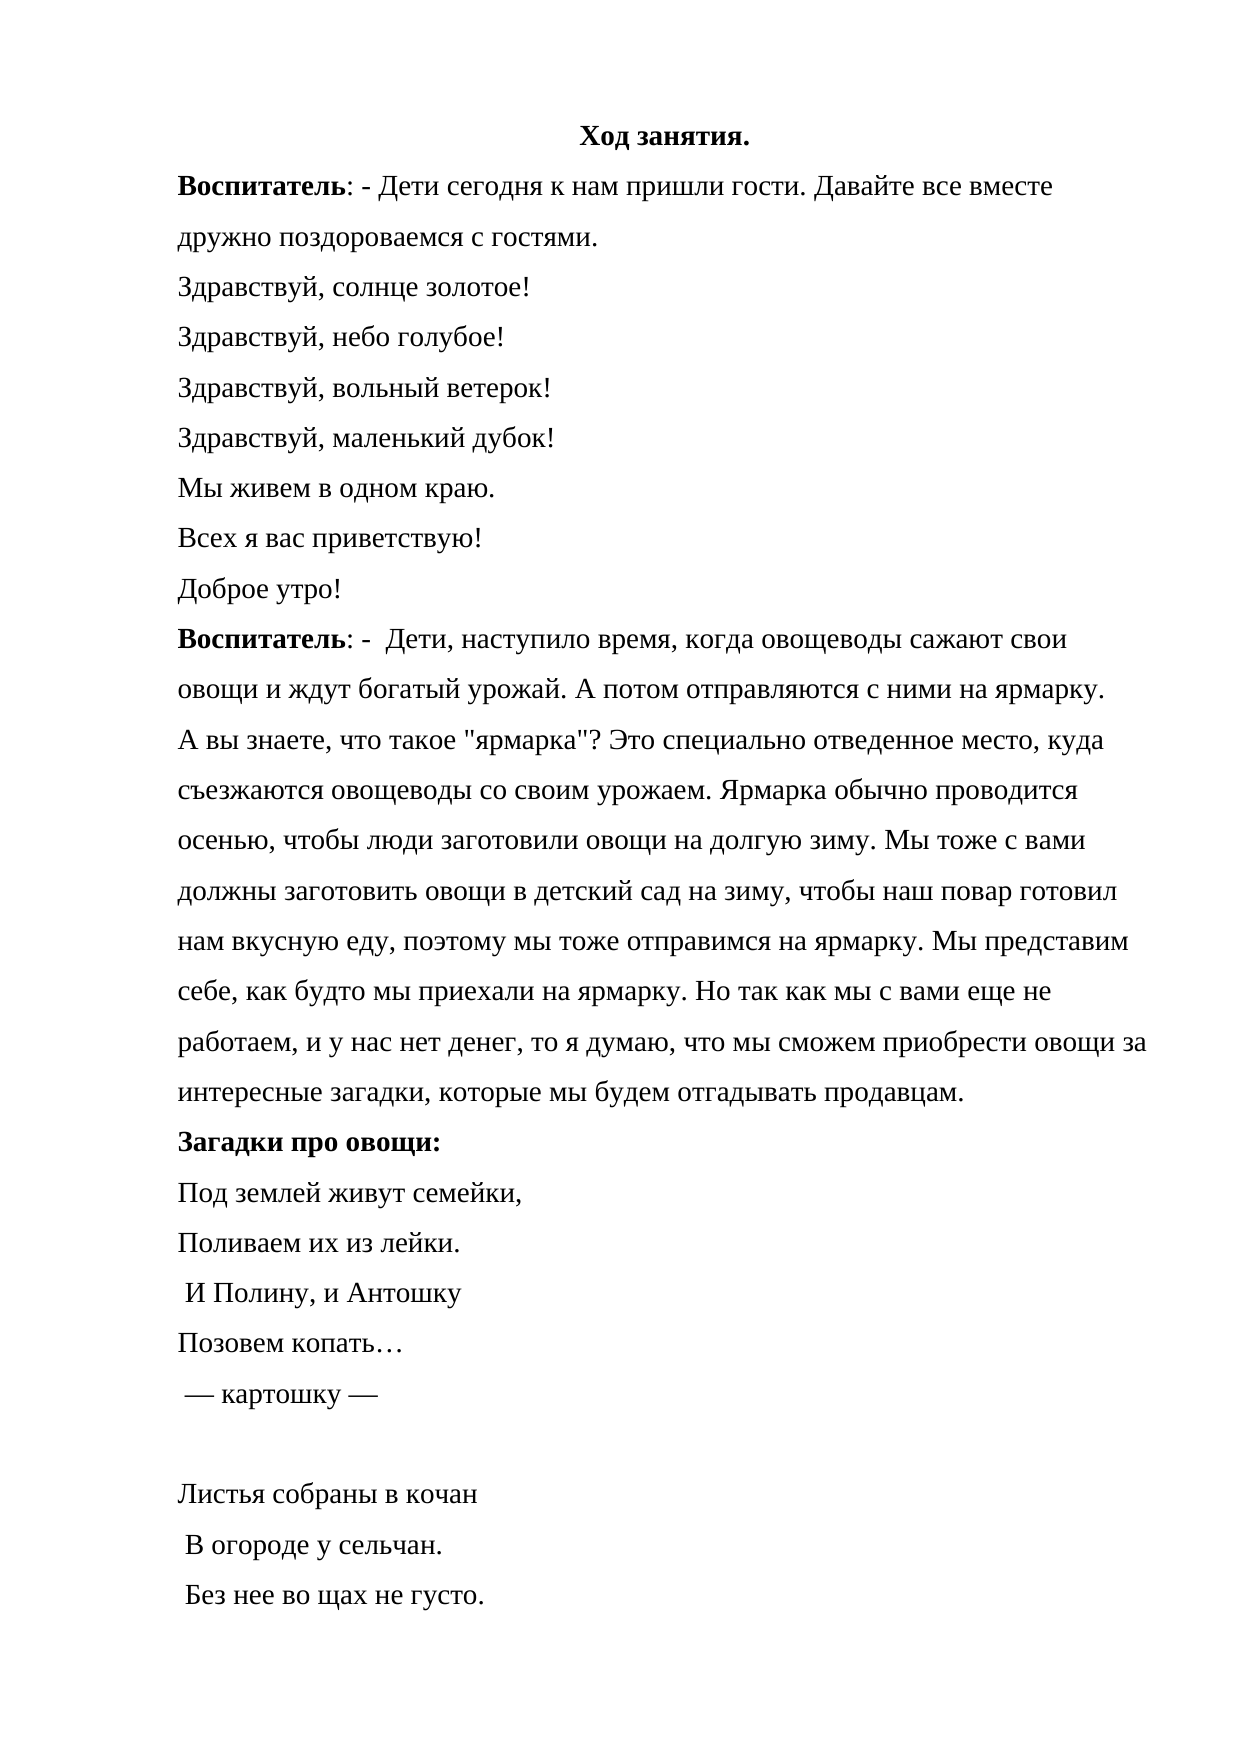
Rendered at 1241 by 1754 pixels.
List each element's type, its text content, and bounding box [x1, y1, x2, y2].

text Мы живем в одном краю. [177, 470, 1152, 504]
text Позовем копать… [177, 1326, 1152, 1359]
text Здравствуй, солнце золотое! [177, 269, 1152, 303]
text Всех я вас приветствую! [177, 521, 1152, 554]
text Ход занятия. [177, 118, 1152, 152]
text Поливаем их из лейки. [177, 1225, 1152, 1258]
text Загадки про овощи: [177, 1124, 1152, 1158]
text Под землей живут семейки, [177, 1175, 1152, 1208]
text В огороде у сельчан. [177, 1527, 1152, 1560]
text Здравствуй, небо голубое! [177, 319, 1152, 353]
text И Полину, и Антошку [177, 1275, 1152, 1309]
text Без нее во щах не густо. [177, 1577, 1152, 1611]
text Воспитатель: - Дети сегодня к нам пришли гости. Давайте все вместе дружно поздороваемся с гостями. [177, 168, 1152, 252]
text Здравствуй, вольный ветерок! [177, 370, 1152, 403]
text Здравствуй, маленький дубок! [177, 420, 1152, 453]
text Доброе утро! [177, 571, 1152, 604]
text — картошку — [177, 1376, 1152, 1409]
text Воспитатель: - Дети, наступило время, когда овощеводы сажают свои овощи и ждут богатый урожай. А потом отправляются с ними на ярмарку. [177, 621, 1152, 705]
text А вы знаете, что такое "ярмарка"? Это специально отведенное место, куда съезжаются овощеводы со своим урожаем. Ярмарка обычно проводится осенью, чтобы люди заготовили овощи на долгую зиму. Мы тоже с вами должны заготовить овощи в детский сад на зиму, чтобы наш повар готовил нам вкусную еду, поэтому мы тоже отправимся на ярмарку. Мы представим себе, как будто мы приехали на ярмарку. Но так как мы с вами еще не работаем, и у нас нет денег, то я думаю, что мы сможем приобрести овощи за интересные загадки, которые мы будем отгадывать продавцам. [177, 722, 1152, 1108]
text Листья собраны в кочан [177, 1477, 1152, 1510]
